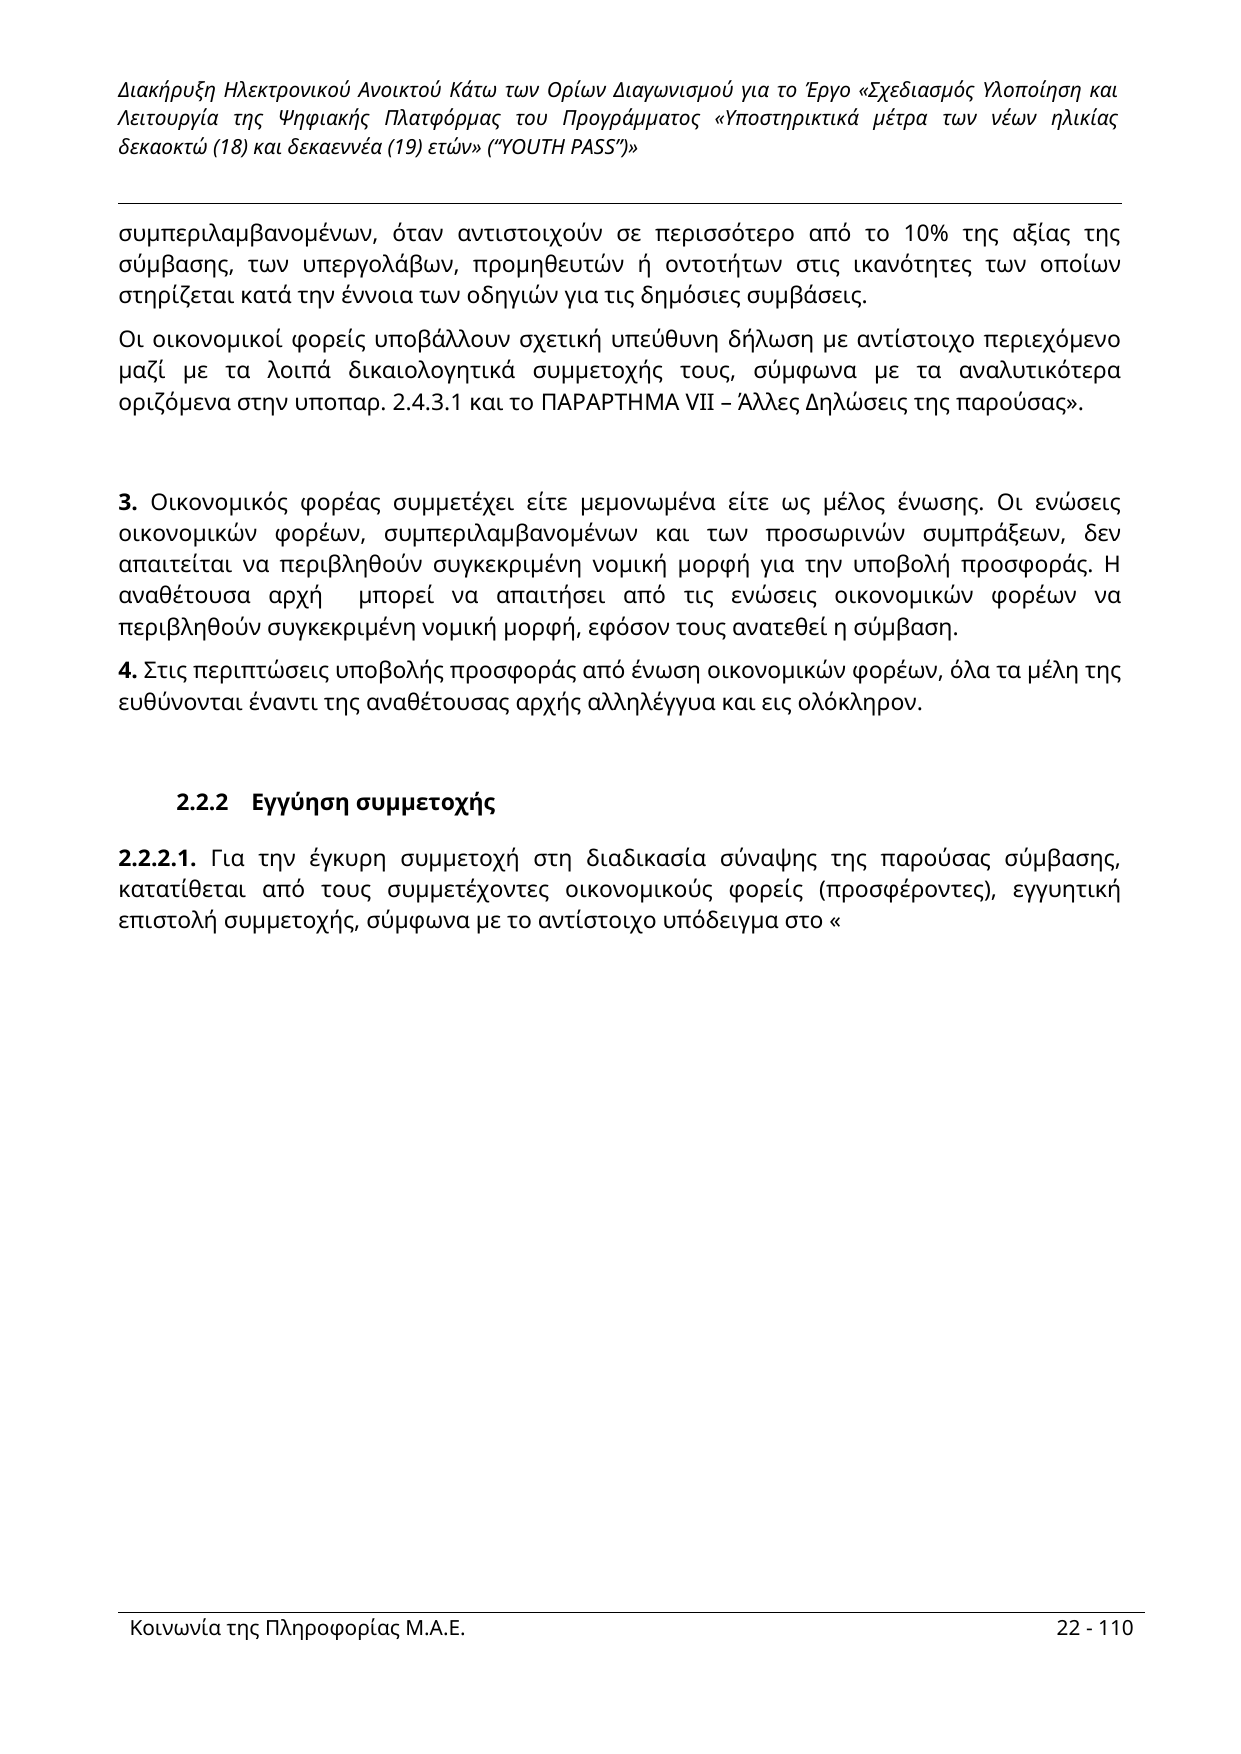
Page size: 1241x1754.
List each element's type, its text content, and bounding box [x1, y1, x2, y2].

text 2.2.2.1. Για την έγκυρη συμμετοχή στη διαδικασία σύναψης της παρούσας σύμβασης, κατατίθεται από τους συμμετέχοντες οικονομικούς φορείς (προσφέροντες), εγγυητική επιστολή συμμετοχής, σύμφωνα με το αντίστοιχο υπόδειγμα στο « [118, 842, 1122, 936]
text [118, 217, 1122, 311]
text 4. Στις περιπτώσεις υποβολής προσφοράς από ένωση οικονομικών φορέων, όλα τα μέλη της ευθύνονται έναντι της αναθέτουσας αρχής αλληλέγγυα και εις ολόκληρον. [118, 654, 1122, 717]
subtitle Εγγύηση συμμετοχής [176, 786, 1122, 817]
text 3. Οικονομικός φορέας συμμετέχει είτε μεμονωμένα είτε ως μέλος ένωσης. Οι ενώσεις οικονομικών φορέων, συμπεριλαμβανομένων και των προσωρινών συμπράξεων, δεν απαιτείται να περιβληθούν συγκεκριμένη νομική μορφή για την υποβολή προσφοράς. Η αναθέτουσα αρχή μπορεί να απαιτήσει από τις ενώσεις οικονομικών φορέων να περιβληθούν συγκεκριμένη νομική μορφή, εφόσον τους ανατεθεί η σύμβαση. [118, 486, 1122, 642]
text Οι οικονομικοί φορείς υποβάλλουν σχετική υπεύθυνη δήλωση με αντίστοιχο περιεχόμενο μαζί με τα λοιπά δικαιολογητικά συμμετοχής τους, σύμφωνα με τα αναλυτικότερα οριζόμενα στην υποπαρ. 2.4.3.1 και το 0ΠΑΡΑΡΤΗΜΑ VIΙ – Άλλες Δηλώσεις της παρούσας». [118, 323, 1122, 417]
